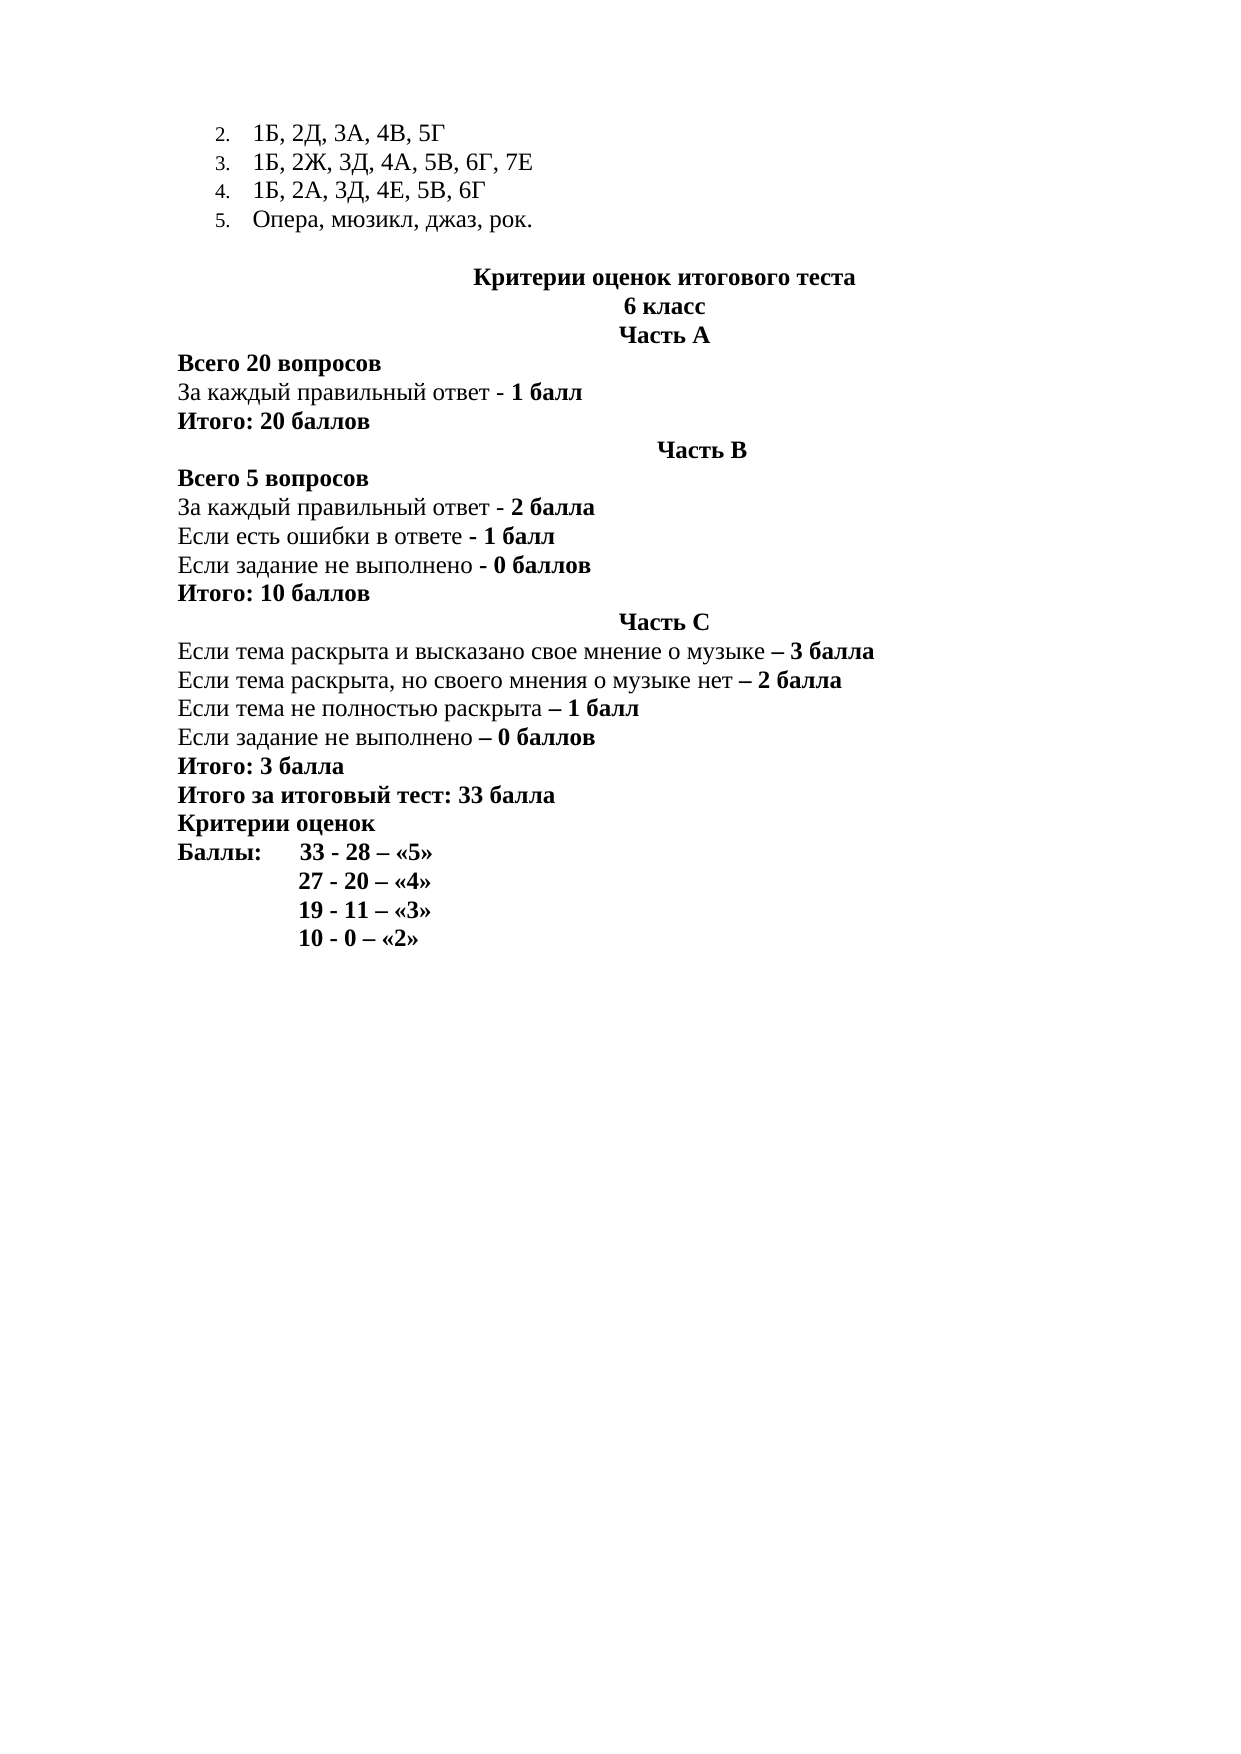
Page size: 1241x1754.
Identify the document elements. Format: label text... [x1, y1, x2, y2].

list Опера, мюзикл, джаз, рок. [215, 204, 1152, 233]
text Критерии оценок [177, 808, 1152, 837]
text За каждый правильный ответ - 2 балла [177, 492, 1152, 521]
text Часть С [177, 607, 1152, 636]
list 1Б, 2Ж, 3Д, 4А, 5В, 6Г, 7Е [215, 147, 1152, 176]
text За каждый правильный ответ - 1 балл [177, 377, 1152, 406]
text Баллы: 33 - 28 – «5» [177, 837, 1152, 866]
list 1Б, 2Д, 3А, 4В, 5Г [215, 118, 1152, 147]
text 19 - 11 – «3» [177, 895, 1152, 923]
text Если тема раскрыта, но своего мнения о музыке нет – 2 балла [177, 665, 1152, 693]
text Итого за итоговый тест: 33 балла [177, 780, 1152, 808]
text Часть В [252, 435, 1152, 463]
text Всего 20 вопросов [177, 348, 1152, 377]
text 10 - 0 – «2» [177, 923, 1152, 952]
text Если задание не выполнено - 0 баллов [177, 550, 1152, 578]
text 6 класс [177, 291, 1152, 320]
text Итого: 10 баллов [177, 578, 1152, 607]
text Если тема не полностью раскрыта – 1 балл [177, 693, 1152, 722]
text Итого: 20 баллов [177, 406, 1152, 435]
text Критерии оценок итогового теста [177, 262, 1152, 291]
text Если задание не выполнено – 0 баллов [177, 722, 1152, 751]
text Если тема раскрыта и высказано свое мнение о музыке – 3 балла [177, 636, 1152, 665]
text 27 - 20 – «4» [177, 866, 1152, 895]
list 1Б, 2А, 3Д, 4Е, 5В, 6Г [215, 176, 1152, 204]
text Если есть ошибки в ответе - 1 балл [177, 521, 1152, 550]
text Часть А [177, 320, 1152, 348]
text Итого: 3 балла [177, 751, 1152, 780]
text Всего 5 вопросов [177, 463, 1152, 492]
